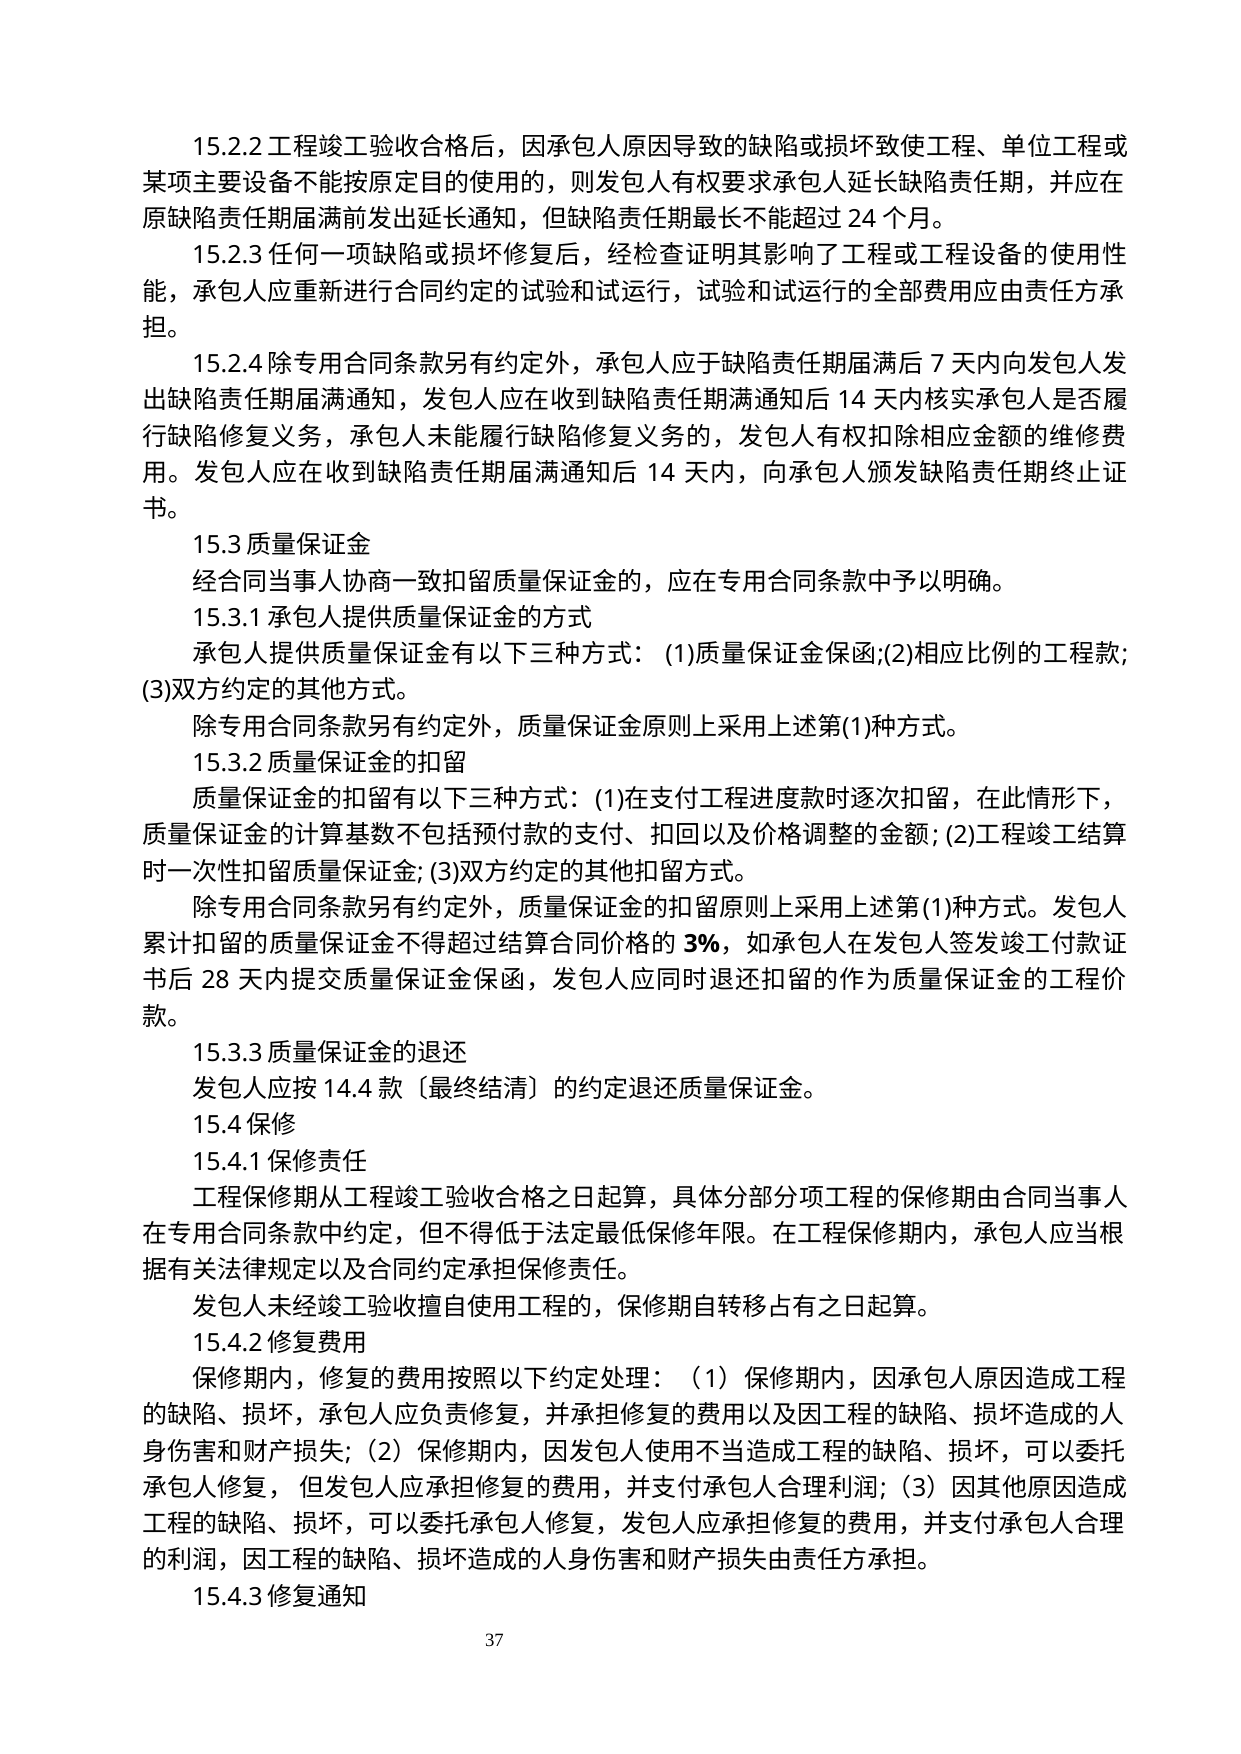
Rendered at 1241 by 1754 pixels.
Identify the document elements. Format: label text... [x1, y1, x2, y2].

text 15.3.2质量保证金的扣留 [142, 742, 1128, 778]
text 保修期内，修复的费用按照以下约定处理：（1）保修期内，因承包人原因造成工程的缺陷、损坏，承包人应负责修复，并承担修复的费用以及因工程的缺陷、损坏造成的人身伤害和财产损失;（2）保修期内，因发包人使用不当造成工程的缺陷、损坏，可以委托承包人修复， 但发包人应承担修复的费用，并支付承包人合理利润;（3）因其他原因造成工程的缺陷、损坏，可以委托承包人修复，发包人应承担修复的费用，并支付承包人合理的利润，因工程的缺陷、损坏造成的人身伤害和财产损失由责任方承担。 [142, 1358, 1128, 1576]
text 15.3.3质量保证金的退还 [142, 1032, 1128, 1068]
text 承包人提供质量保证金有以下三种方式： (1)质量保证金保函;(2)相应比例的工程款; (3)双方约定的其他方式。 [142, 633, 1128, 706]
text 15.4.3修复通知 [142, 1576, 1128, 1612]
text 发包人应按 14.4 款〔最终结清〕的约定退还质量保证金。 [142, 1068, 1128, 1105]
text 发包人未经竣工验收擅自使用工程的，保修期自转移占有之日起算。 [142, 1286, 1128, 1322]
text 15.4.2修复费用 [142, 1322, 1128, 1358]
text 15.2.2工程竣工验收合格后，因承包人原因导致的缺陷或损坏致使工程、单位工程或某项主要设备不能按原定目的使用的，则发包人有权要求承包人延长缺陷责任期，并应在原缺陷责任期届满前发出延长通知，但缺陷责任期最长不能超过 24 个月。 [142, 126, 1128, 235]
text 除专用合同条款另有约定外，质量保证金原则上采用上述第(1)种方式。 [142, 706, 1128, 742]
text 15.4.1保修责任 [142, 1141, 1128, 1177]
text 15.4保修 [142, 1105, 1128, 1141]
text 15.3.1承包人提供质量保证金的方式 [142, 597, 1128, 633]
text 15.2.4除专用合同条款另有约定外，承包人应于缺陷责任期届满后 7 天内向发包人发出缺陷责任期届满通知，发包人应在收到缺陷责任期满通知后 14 天内核实承包人是否履行缺陷修复义务，承包人未能履行缺陷修复义务的，发包人有权扣除相应金额的维修费用。发包人应在收到缺陷责任期届满通知后 14 天内，向承包人颁发缺陷责任期终止证书。 [142, 343, 1128, 525]
text 15.3质量保证金 [142, 525, 1128, 561]
text 经合同当事人协商一致扣留质量保证金的，应在专用合同条款中予以明确。 [142, 561, 1128, 597]
text 工程保修期从工程竣工验收合格之日起算，具体分部分项工程的保修期由合同当事人在专用合同条款中约定，但不得低于法定最低保修年限。在工程保修期内，承包人应当根据有关法律规定以及合同约定承担保修责任。 [142, 1177, 1128, 1286]
text 15.2.3任何一项缺陷或损坏修复后，经检查证明其影响了工程或工程设备的使用性能，承包人应重新进行合同约定的试验和试运行，试验和试运行的全部费用应由责任方承担。 [142, 235, 1128, 343]
text 除专用合同条款另有约定外，质量保证金的扣留原则上采用上述第(1)种方式。发包人累计扣留的质量保证金不得超过结算合同价格的 3%，如承包人在发包人签发竣工付款证书后 28 天内提交质量保证金保函，发包人应同时退还扣留的作为质量保证金的工程价款。 [142, 887, 1128, 1032]
text 质量保证金的扣留有以下三种方式：(1)在支付工程进度款时逐次扣留，在此情形下，质量保证金的计算基数不包括预付款的支付、扣回以及价格调整的金额; (2)工程竣工结算时一次性扣留质量保证金; (3)双方约定的其他扣留方式。 [142, 778, 1128, 887]
